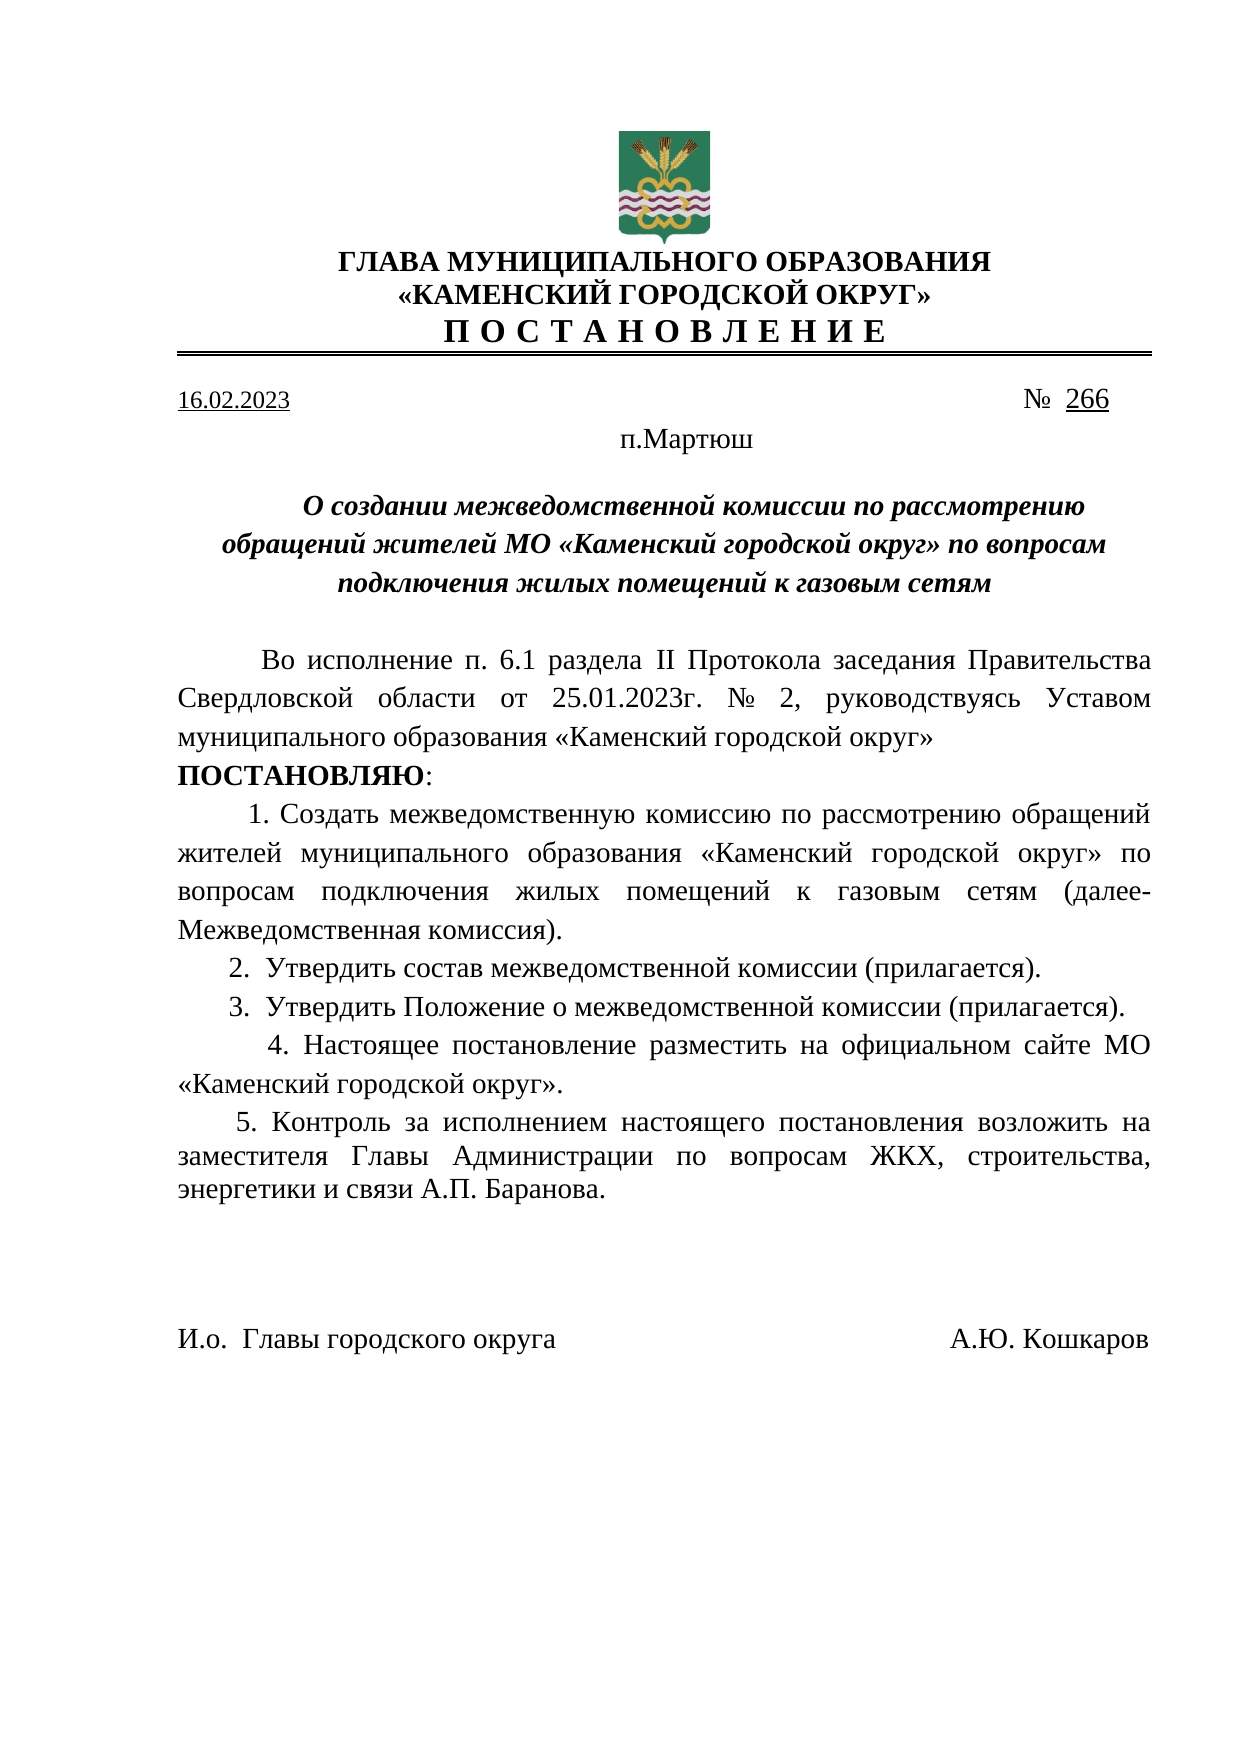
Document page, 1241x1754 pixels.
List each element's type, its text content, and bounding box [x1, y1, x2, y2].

text И.о. Главы городского округа А.Ю. Кошкаров [177, 1321, 1152, 1354]
text 4. Настоящее постановление разместить на официальном сайте МО «Каменский городской округ». [177, 1027, 1152, 1099]
text О создании межведомственной комиссии по рассмотрению обращений жителей МО «Каменский городской округ» по вопросам подключения жилых помещений к газовым сетям [177, 488, 1152, 598]
text 2. Утвердить состав межведомственной комиссии (прилагается). [177, 950, 1152, 984]
picture [618, 131, 711, 244]
text ГЛАВА МУНИЦИПАЛЬНОГО ОБРАЗОВАНИЯ [177, 244, 1152, 277]
text 3. Утвердить Положение о межведомственной комиссии (прилагается). [177, 989, 1152, 1022]
text 1. Создать межведомственную комиссию по рассмотрению обращений жителей муниципального образования «Каменский городской округ» по вопросам подключения жилых помещений к газовым сетям (далее- Межведомственная комиссия). [177, 796, 1152, 945]
text Во исполнение п. 6.1 раздела II Протокола заседания Правительства Свердловской области от 25.01.2023г. № 2, руководствуясь Уставом муниципального образования «Каменский городской округ» [177, 642, 1152, 753]
text 5. Контроль за исполнением настоящего постановления возложить на заместителя Главы Администрации по вопросам ЖКХ, строительства, энергетики и связи А.П. Баранова. [177, 1104, 1152, 1205]
text ПОСТАНОВЛЕНИЕ [177, 311, 1152, 351]
text ПОСТАНОВЛЯЮ: [177, 758, 1152, 791]
text 16.02.2023 № 266 [177, 381, 1152, 414]
text п.Мартюш [546, 421, 1152, 454]
text «КАМЕНСКИЙ ГОРОДСКОЙ ОКРУГ» [177, 277, 1152, 311]
